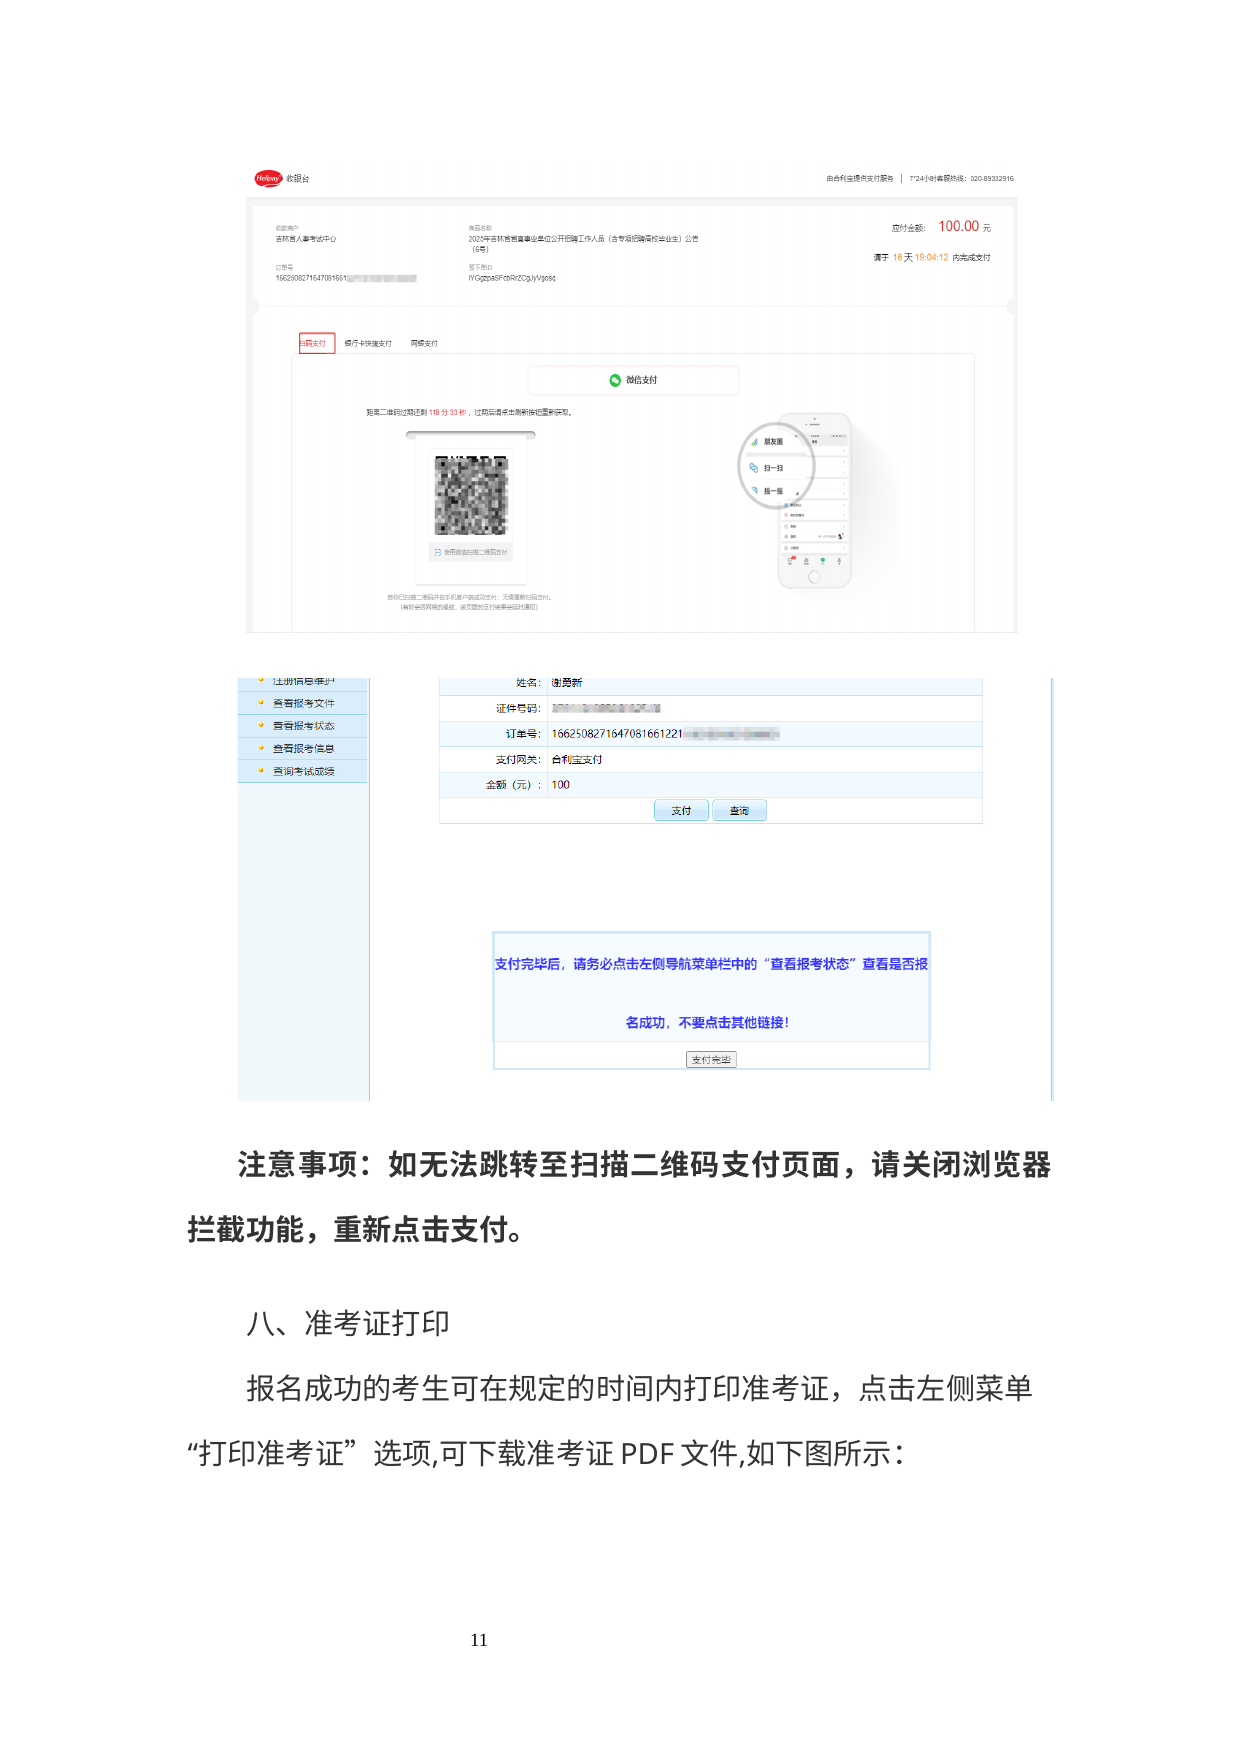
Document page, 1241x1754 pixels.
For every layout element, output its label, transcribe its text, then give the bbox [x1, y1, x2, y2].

picture [237, 678, 1055, 1101]
text 八、准考证打印 [187, 1289, 1053, 1354]
text 注意事项：如无法跳转至扫描二维码支付页面，请关闭浏览器拦截功能，重新点击支付。 [187, 1130, 1053, 1260]
picture [245, 162, 1018, 636]
text “打印准考证”选项,可下载准考证PDF文件,如下图所示： [187, 1419, 1053, 1484]
text 报名成功的考生可在规定的时间内打印准考证，点击左侧菜单 [187, 1354, 1053, 1419]
